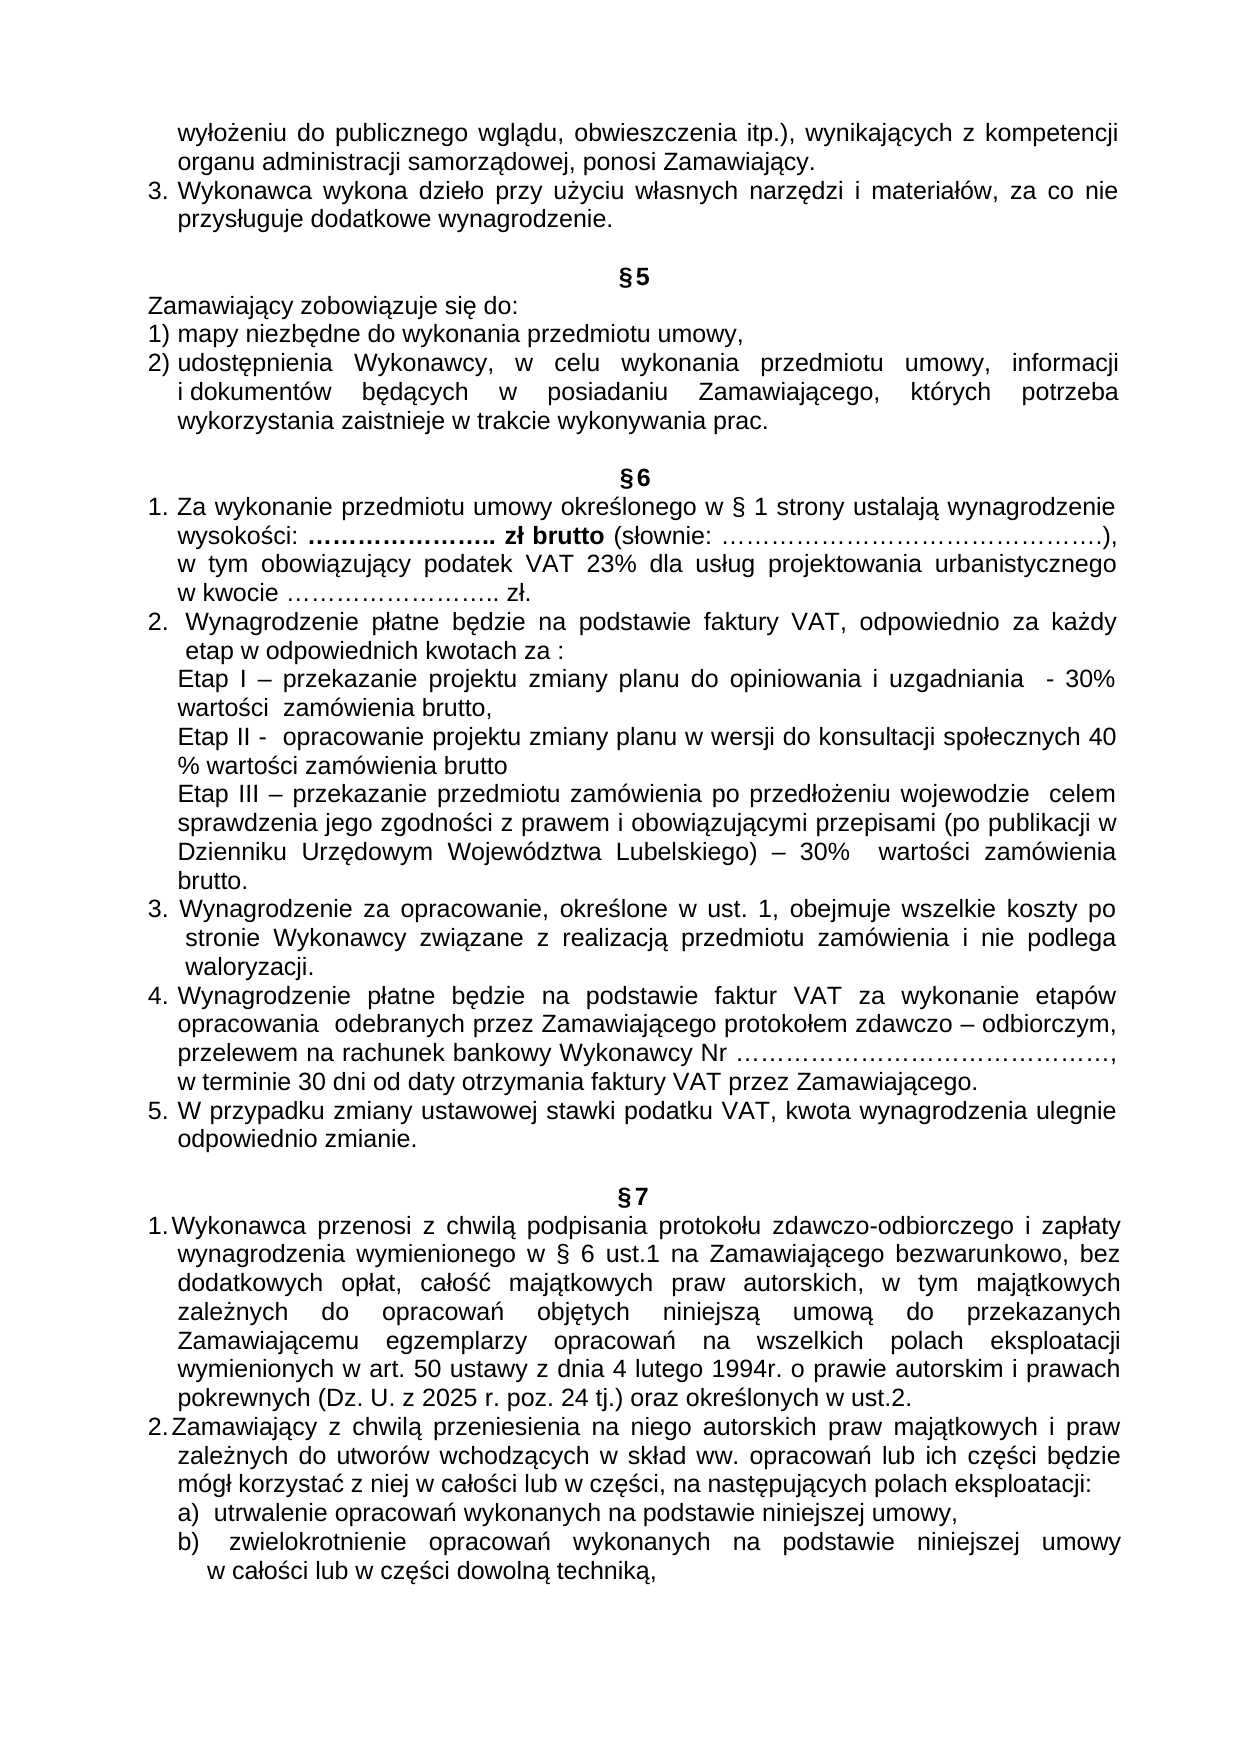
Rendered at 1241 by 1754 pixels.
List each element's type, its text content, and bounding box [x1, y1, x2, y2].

text §5 [148, 262, 1120, 291]
list Zamawiający z chwilą przeniesienia na niego autorskich praw majątkowych i praw zależnych do utworów wchodzących w skład ww. opracowań lub ich części będzie mógł korzystać z niej w całości lub w części, na następujących polach eksploatacji: [148, 1412, 1122, 1498]
list Wynagrodzenie płatne będzie na podstawie faktur VAT za wykonanie etapów opracowania odebranych przez Zamawiającego protokołem zdawczo – odbiorczym, przelewem na rachunek bankowy Wykonawcy Nr ………………………………………, w terminie 30 dni od daty otrzymania faktury VAT przez Zamawiającego. [148, 981, 1118, 1096]
list W przypadku zmiany ustawowej stawki podatku VAT, kwota wynagrodzenia ulegnie odpowiednio zmianie. [148, 1096, 1118, 1153]
list zwielokrotnienie opracowań wykonanych na podstawie niniejszej umowy w całości lub w części dowolną techniką, [177, 1527, 1122, 1584]
text 1. Za wykonanie przedmiotu umowy określonego w § 1 strony ustalają wynagrodzenie wysokości: ………………….. zł brutto (słownie: ……………………………………….), w tym obowiązujący podatek VAT 23% dla usług projektowania urbanistycznego w kwocie …………………….. zł. [148, 492, 1118, 607]
text 3. Wynagrodzenie za opracowanie, określone w ust. 1, obejmuje wszelkie koszty po stronie Wykonawcy związane z realizacją przedmiotu zamówienia i nie podlega waloryzacji. [148, 894, 1118, 981]
text Zamawiający zobowiązuje się do: [148, 291, 1120, 319]
text Etap I – przekazanie projektu zmiany planu do opiniowania i uzgadniania - 30% wartości zamówienia brutto, [177, 664, 1118, 722]
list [148, 118, 1120, 176]
list mapy niezbędne do wykonania przedmiotu umowy, [148, 319, 1120, 348]
list utrwalenie opracowań wykonanych na podstawie niniejszej umowy, [177, 1498, 1122, 1527]
text §7 [148, 1182, 1118, 1211]
list Wynagrodzenie płatne będzie na podstawie faktury VAT, odpowiednio za każdy etap w odpowiednich kwotach za : [148, 607, 1118, 664]
list udostępnienia Wykonawcy, w celu wykonania przedmiotu umowy, informacji i dokumentów będących w posiadaniu Zamawiającego, których potrzeba wykorzystania zaistnieje w trakcie wykonywania prac. [148, 348, 1120, 434]
text Etap II - opracowanie projektu zmiany planu w wersji do konsultacji społecznych 40 % wartości zamówienia brutto [177, 722, 1118, 779]
list Wykonawca przenosi z chwilą podpisania protokołu zdawczo-odbiorczego i zapłaty wynagrodzenia wymienionego w § 6 ust.1 na Zamawiającego bezwarunkowo, bez dodatkowych opłat, całość majątkowych praw autorskich, w tym majątkowych zależnych do opracowań objętych niniejszą umową do przekazanych Zamawiającemu egzemplarzy opracowań na wszelkich polach eksploatacji wymienionych w art. 50 ustawy z dnia 4 lutego 1994r. o prawie autorskim i prawach pokrewnych (Dz. U. z 2025 r. poz. 24 tj.) oraz określonych w ust.2. [148, 1211, 1122, 1412]
text Etap III – przekazanie przedmiotu zamówienia po przedłożeniu wojewodzie celem sprawdzenia jego zgodności z prawem i obowiązującymi przepisami (po publikacji w Dzienniku Urzędowym Województwa Lubelskiego) – 30% wartości zamówienia brutto. [177, 779, 1118, 894]
list Wykonawca wykona dzieło przy użyciu własnych narzędzi i materiałów, za co nie przysługuje dodatkowe wynagrodzenie. [148, 176, 1120, 233]
text §6 [148, 463, 1122, 492]
